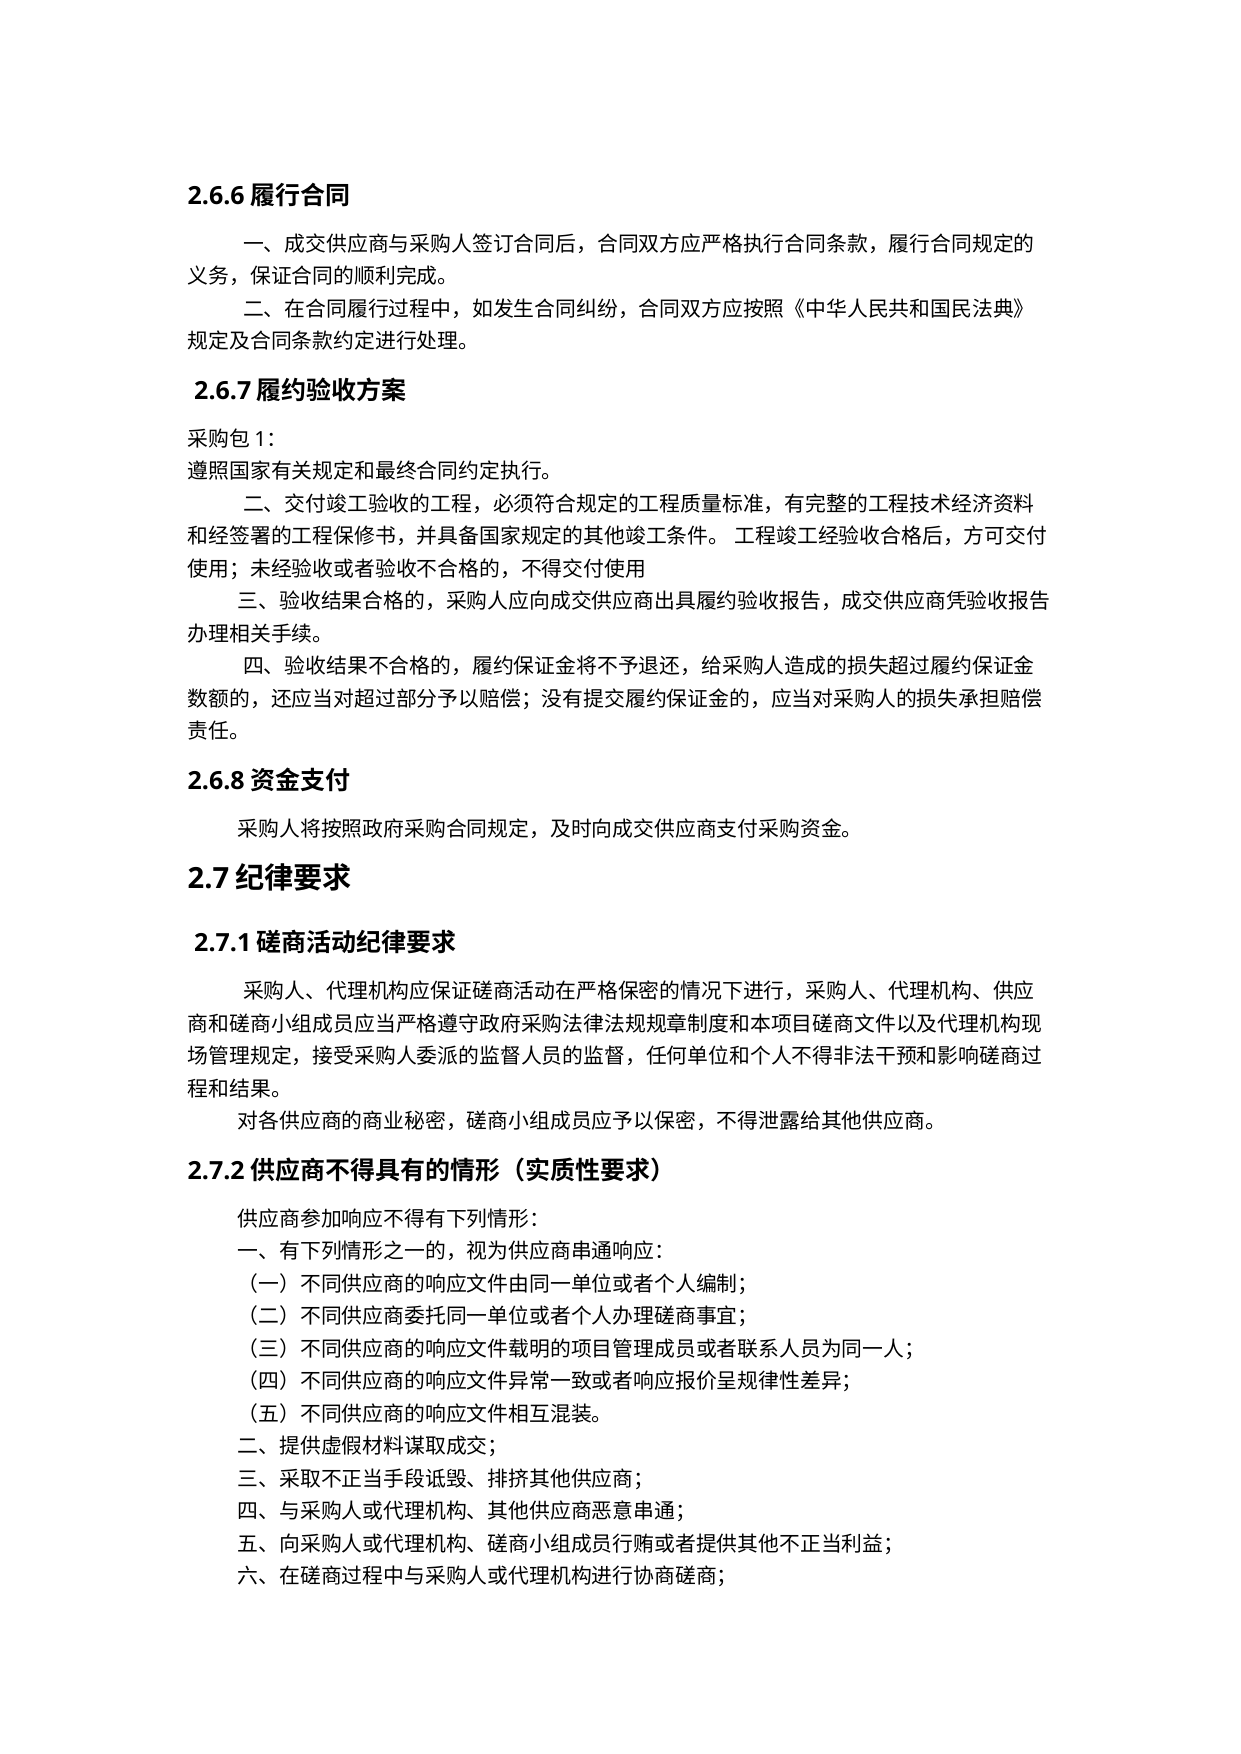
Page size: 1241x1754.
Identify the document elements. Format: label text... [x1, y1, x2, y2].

text 四、验收结果不合格的，履约保证金将不予退还，给采购人造成的损失超过履约保证金数额的，还应当对超过部分予以赔偿；没有提交履约保证金的，应当对采购人的损失承担赔偿责任。 [187, 649, 1053, 747]
text 采购人、代理机构应保证磋商活动在严格保密的情况下进行，采购人、代理机构、供应商和磋商小组成员应当严格遵守政府采购法律法规规章制度和本项目磋商文件以及代理机构现场管理规定，接受采购人委派的监督人员的监督，任何单位和个人不得非法干预和影响磋商过程和结果。 [187, 974, 1053, 1104]
text （五）不同供应商的响应文件相互混装。 [187, 1397, 1053, 1429]
text （四）不同供应商的响应文件异常一致或者响应报价呈规律性差异； [187, 1364, 1053, 1397]
text （二）不同供应商委托同一单位或者个人办理磋商事宜； [187, 1299, 1053, 1332]
text 采购包1： [187, 422, 1053, 454]
text 2.7纪律要求 [187, 844, 1053, 909]
text 三、验收结果合格的，采购人应向成交供应商出具履约验收报告，成交供应商凭验收报告办理相关手续。 [187, 584, 1053, 649]
text 2.7.2供应商不得具有的情形（实质性要求） [187, 1137, 1053, 1202]
text 二、提供虚假材料谋取成交； [187, 1429, 1053, 1462]
text 2.6.8资金支付 [187, 747, 1053, 812]
text 对各供应商的商业秘密，磋商小组成员应予以保密，不得泄露给其他供应商。 [187, 1104, 1053, 1137]
text 2.6.7履约验收方案 [187, 357, 1053, 422]
text 2.7.1磋商活动纪律要求 [187, 909, 1053, 974]
text （三）不同供应商的响应文件载明的项目管理成员或者联系人员为同一人； [187, 1332, 1053, 1364]
text 六、在磋商过程中与采购人或代理机构进行协商磋商； [187, 1559, 1053, 1592]
text 2.6.6履行合同 [187, 162, 1053, 227]
text 一、成交供应商与采购人签订合同后，合同双方应严格执行合同条款，履行合同规定的义务，保证合同的顺利完成。 [187, 227, 1053, 292]
text 采购人将按照政府采购合同规定，及时向成交供应商支付采购资金。 [187, 812, 1053, 844]
text 一、有下列情形之一的，视为供应商串通响应： [187, 1234, 1053, 1267]
text 二、交付竣工验收的工程，必须符合规定的工程质量标准，有完整的工程技术经济资料和经签署的工程保修书，并具备国家规定的其他竣工条件。 工程竣工经验收合格后，方可交付使用；未经验收或者验收不合格的，不得交付使用 [187, 487, 1053, 584]
text 四、与采购人或代理机构、其他供应商恶意串通； [187, 1494, 1053, 1527]
text 遵照国家有关规定和最终合同约定执行。 [187, 454, 1053, 487]
text 三、采取不正当手段诋毁、排挤其他供应商； [187, 1462, 1053, 1494]
text 五、向采购人或代理机构、磋商小组成员行贿或者提供其他不正当利益； [187, 1527, 1053, 1559]
text 供应商参加响应不得有下列情形： [187, 1202, 1053, 1234]
text 二、在合同履行过程中，如发生合同纠纷，合同双方应按照《中华人民共和国民法典》规定及合同条款约定进行处理。 [187, 292, 1053, 357]
text （一）不同供应商的响应文件由同一单位或者个人编制； [187, 1267, 1053, 1299]
